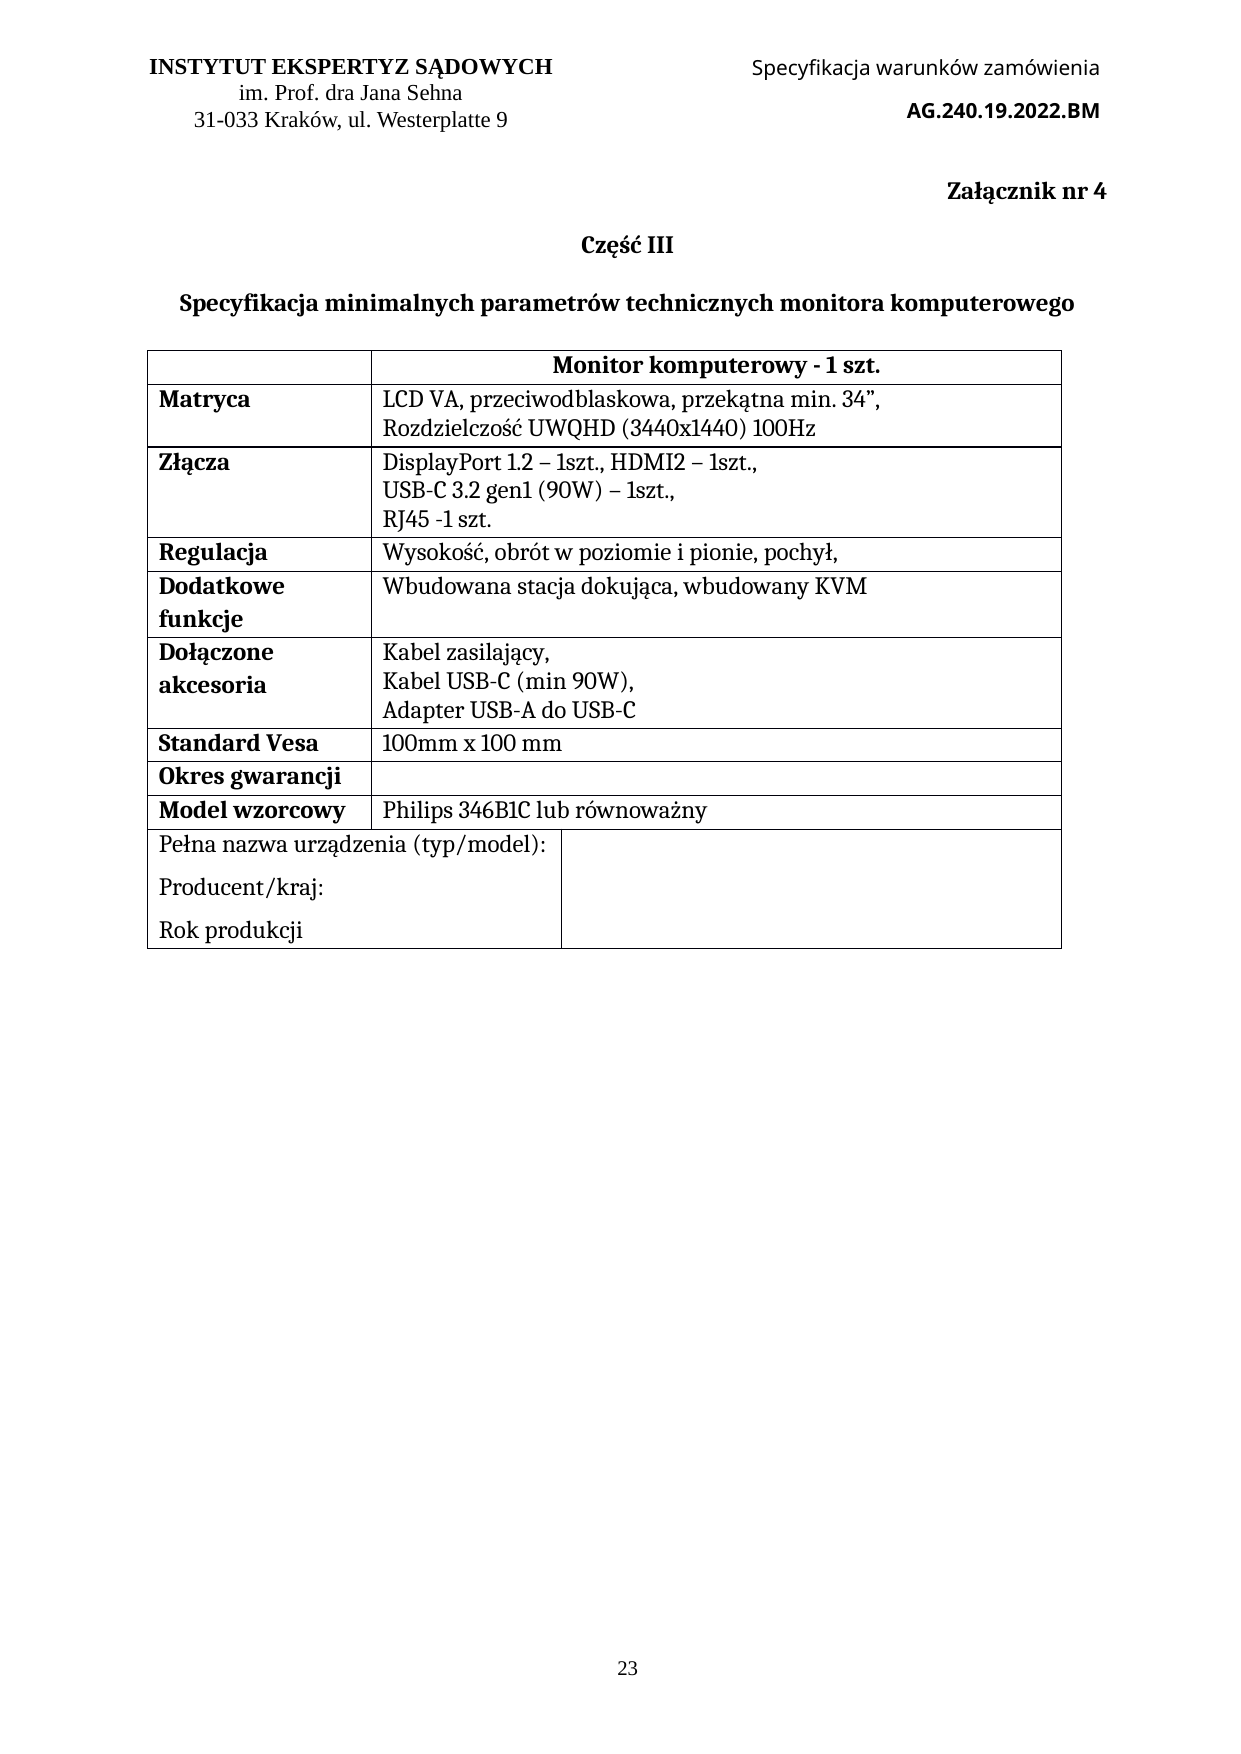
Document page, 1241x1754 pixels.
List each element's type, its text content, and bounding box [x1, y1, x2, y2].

text Część III [148, 231, 1107, 260]
table_cell Philips 346B1C lub równoważny [372, 796, 1061, 828]
table_cell Pełna nazwa urządzenia (typ/model): Producent/kraj: Rok produkcji [148, 830, 561, 948]
table_cell Wbudowana stacja dokująca, wbudowany KVM [372, 572, 1061, 637]
table_cell LCD VA, przeciwodblaskowa, przekątna min. 34”, Rozdzielczość UWQHD (3440x1440) 100Hz [372, 385, 1061, 446]
table_cell [562, 830, 1061, 948]
table_header Monitor komputerowy - 1 szt. [372, 351, 1061, 384]
table_cell Dodatkowe funkcje [148, 572, 371, 637]
table_cell Kabel zasilający, Kabel USB-C (min 90W), Adapter USB-A do USB-C [372, 638, 1061, 728]
table_cell Standard Vesa [148, 729, 371, 761]
table_cell 100mm x 100 mm [372, 729, 1061, 761]
table_cell Dołączone akcesoria [148, 638, 371, 728]
table_cell Model wzorcowy [148, 796, 371, 828]
table_cell Regulacja [148, 538, 371, 571]
table_header [148, 351, 371, 384]
table_cell DisplayPort 1.2 – 1szt., HDMI2 – 1szt., USB-C 3.2 gen1 (90W) – 1szt., RJ45 -1 szt. [372, 448, 1061, 537]
text Specyfikacja minimalnych parametrów technicznych monitora komputerowego [148, 288, 1107, 317]
table_cell Złącza [148, 448, 371, 537]
table_cell Matryca [148, 385, 371, 446]
table_cell Wysokość, obrót w poziomie i pionie, pochył, [372, 538, 1061, 571]
table_cell Okres gwarancji [148, 762, 371, 795]
table_cell [372, 762, 1061, 795]
text Załącznik nr 4 [207, 177, 1107, 206]
